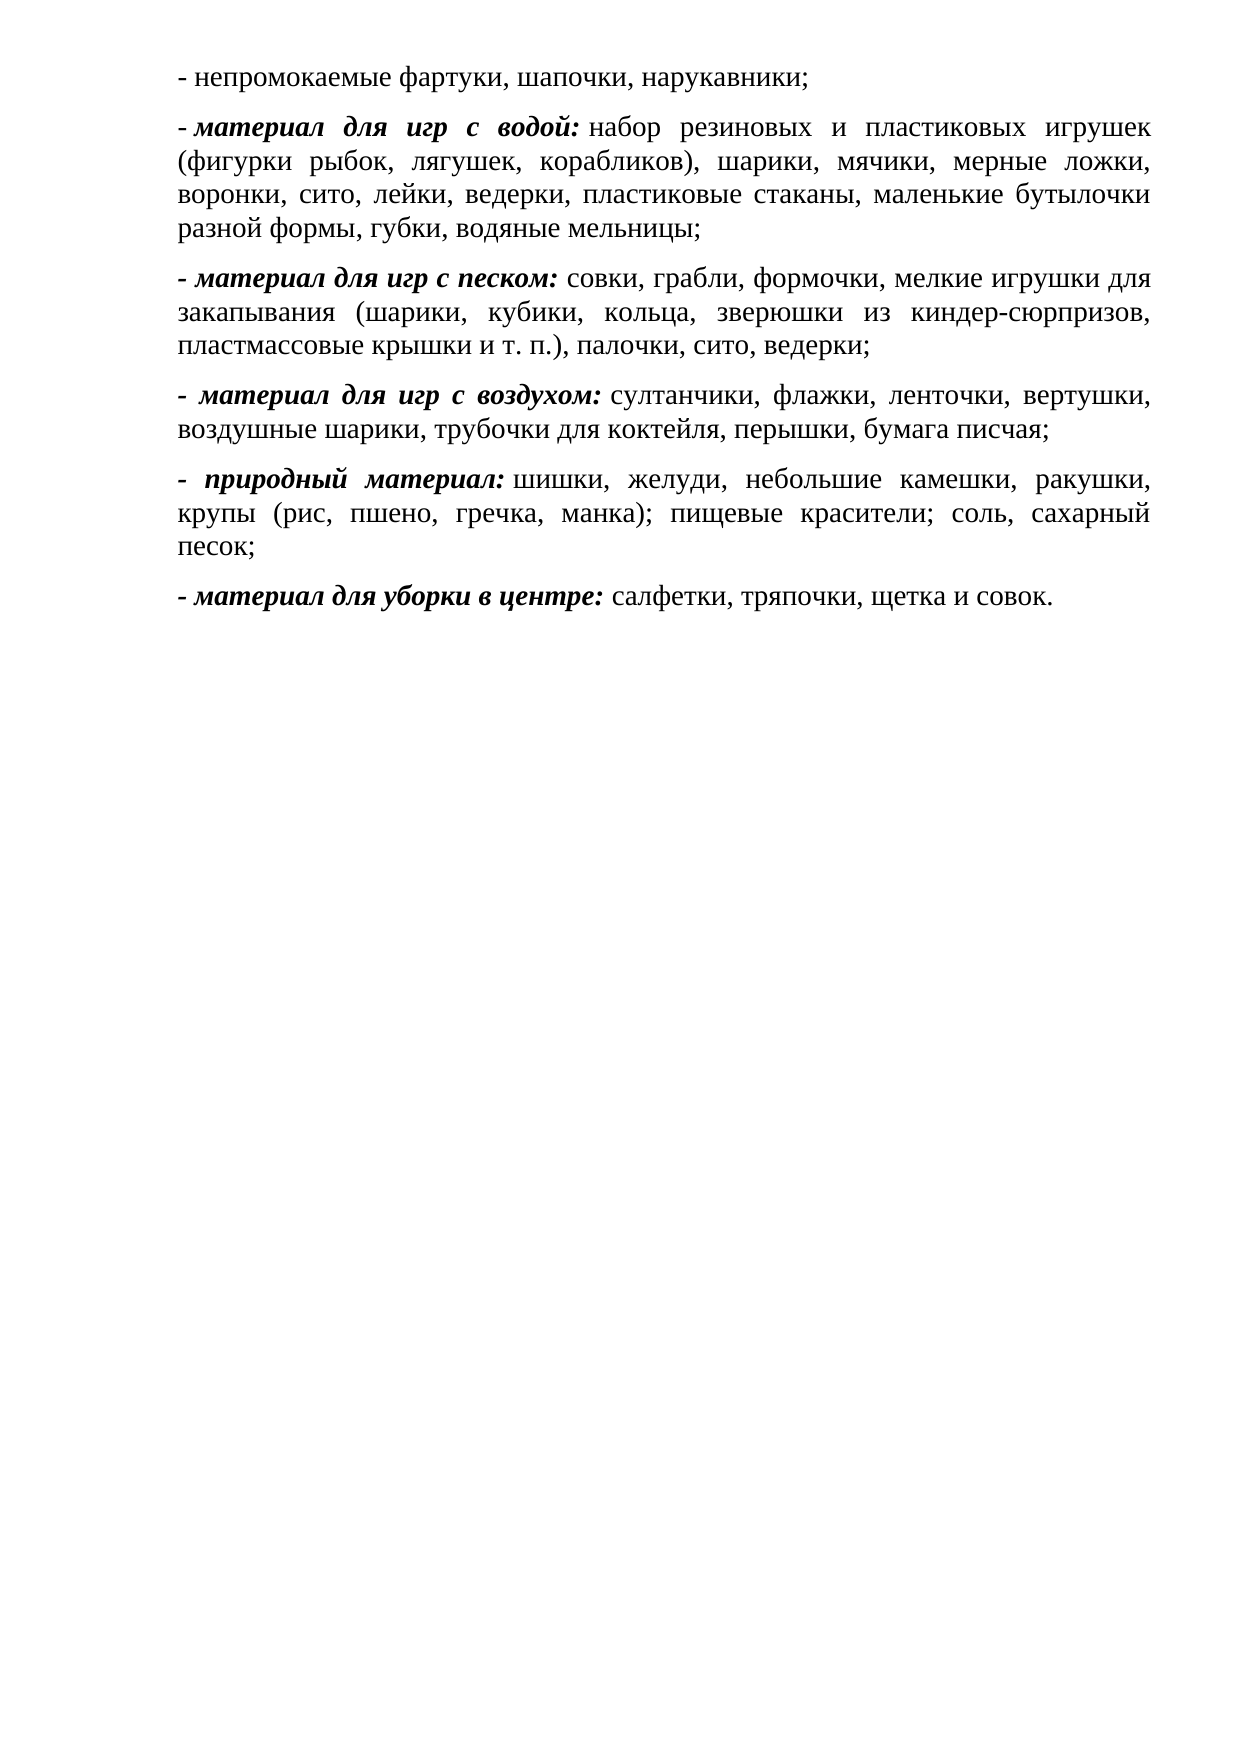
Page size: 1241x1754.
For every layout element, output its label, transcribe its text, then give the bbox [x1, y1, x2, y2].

text - материал для игр с водой: набор резиновых и пластиковых игрушек (фигурки рыбок, лягушек, корабликов), шарики, мячики, мерные ложки, воронки, сито, лейки, ведерки, пластиковые стаканы, маленькие бутылочки разной формы, губки, водяные мельницы; [177, 109, 1152, 243]
text - природный материал: шишки, желуди, небольшие камешки, ракушки, крупы (рис, пшено, гречка, манка); пищевые красители; соль, сахарный песок; [177, 461, 1152, 562]
text - непромокаемые фартуки, шапочки, нарукавники; [177, 59, 1152, 93]
text - материал для уборки в центре: салфетки, тряпочки, щетка и совок. [177, 578, 1152, 612]
text - материал для игр с воздухом: султанчики, флажки, ленточки, вертушки, воздушные шарики, трубочки для коктейля, перышки, бумага писчая; [177, 377, 1152, 444]
text - материал для игр с песком: совки, грабли, формочки, мелкие игрушки для закапывания (шарики, кубики, кольца, зверюшки из киндер-сюрпризов, пластмассовые крышки и т. п.), палочки, сито, ведерки; [177, 260, 1152, 361]
